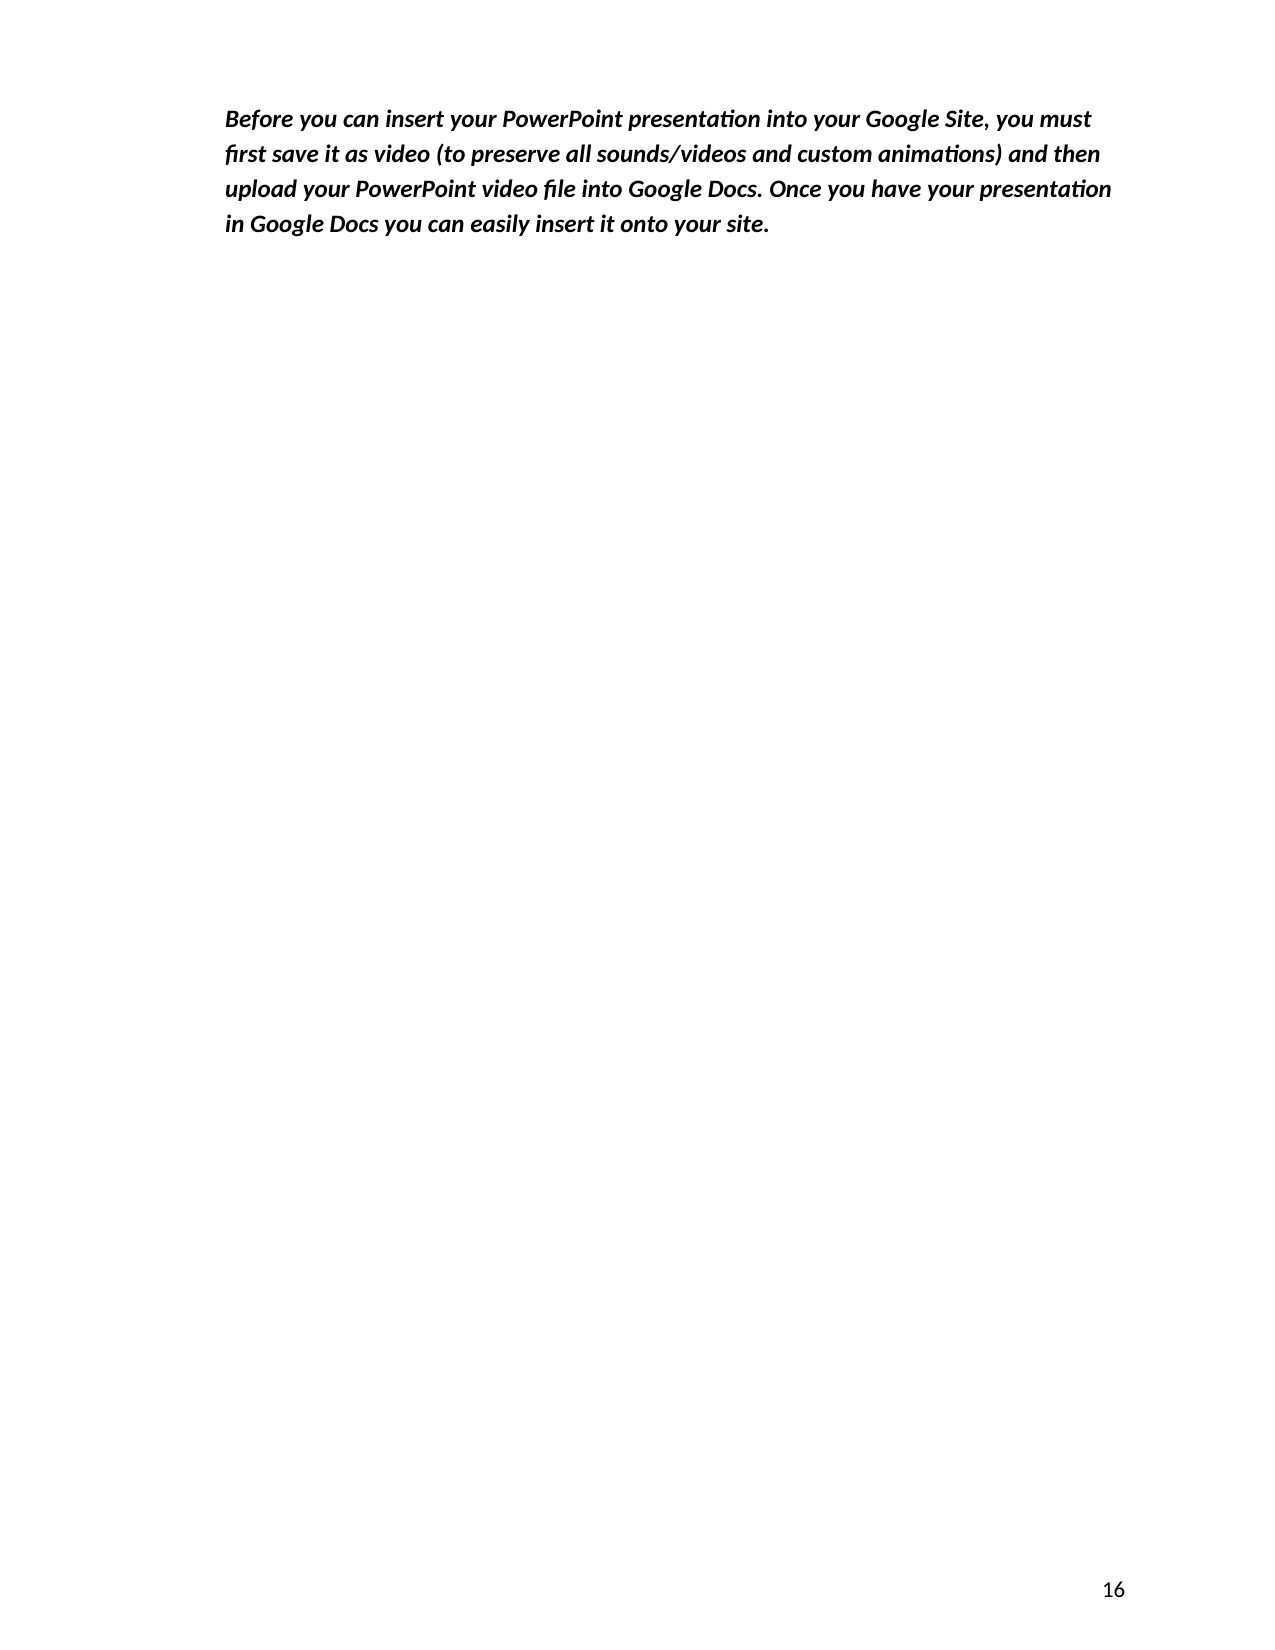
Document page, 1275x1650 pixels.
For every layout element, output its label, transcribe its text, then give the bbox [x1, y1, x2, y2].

list Before you can insert your PowerPoint presentation into your Google Site, you must first save it as video (to preserve all sounds/videos and custom animations) and then upload your PowerPoint video file into Google Docs. Once you have your presentation in Google Docs you can easily insert it onto your site. [225, 103, 1125, 239]
